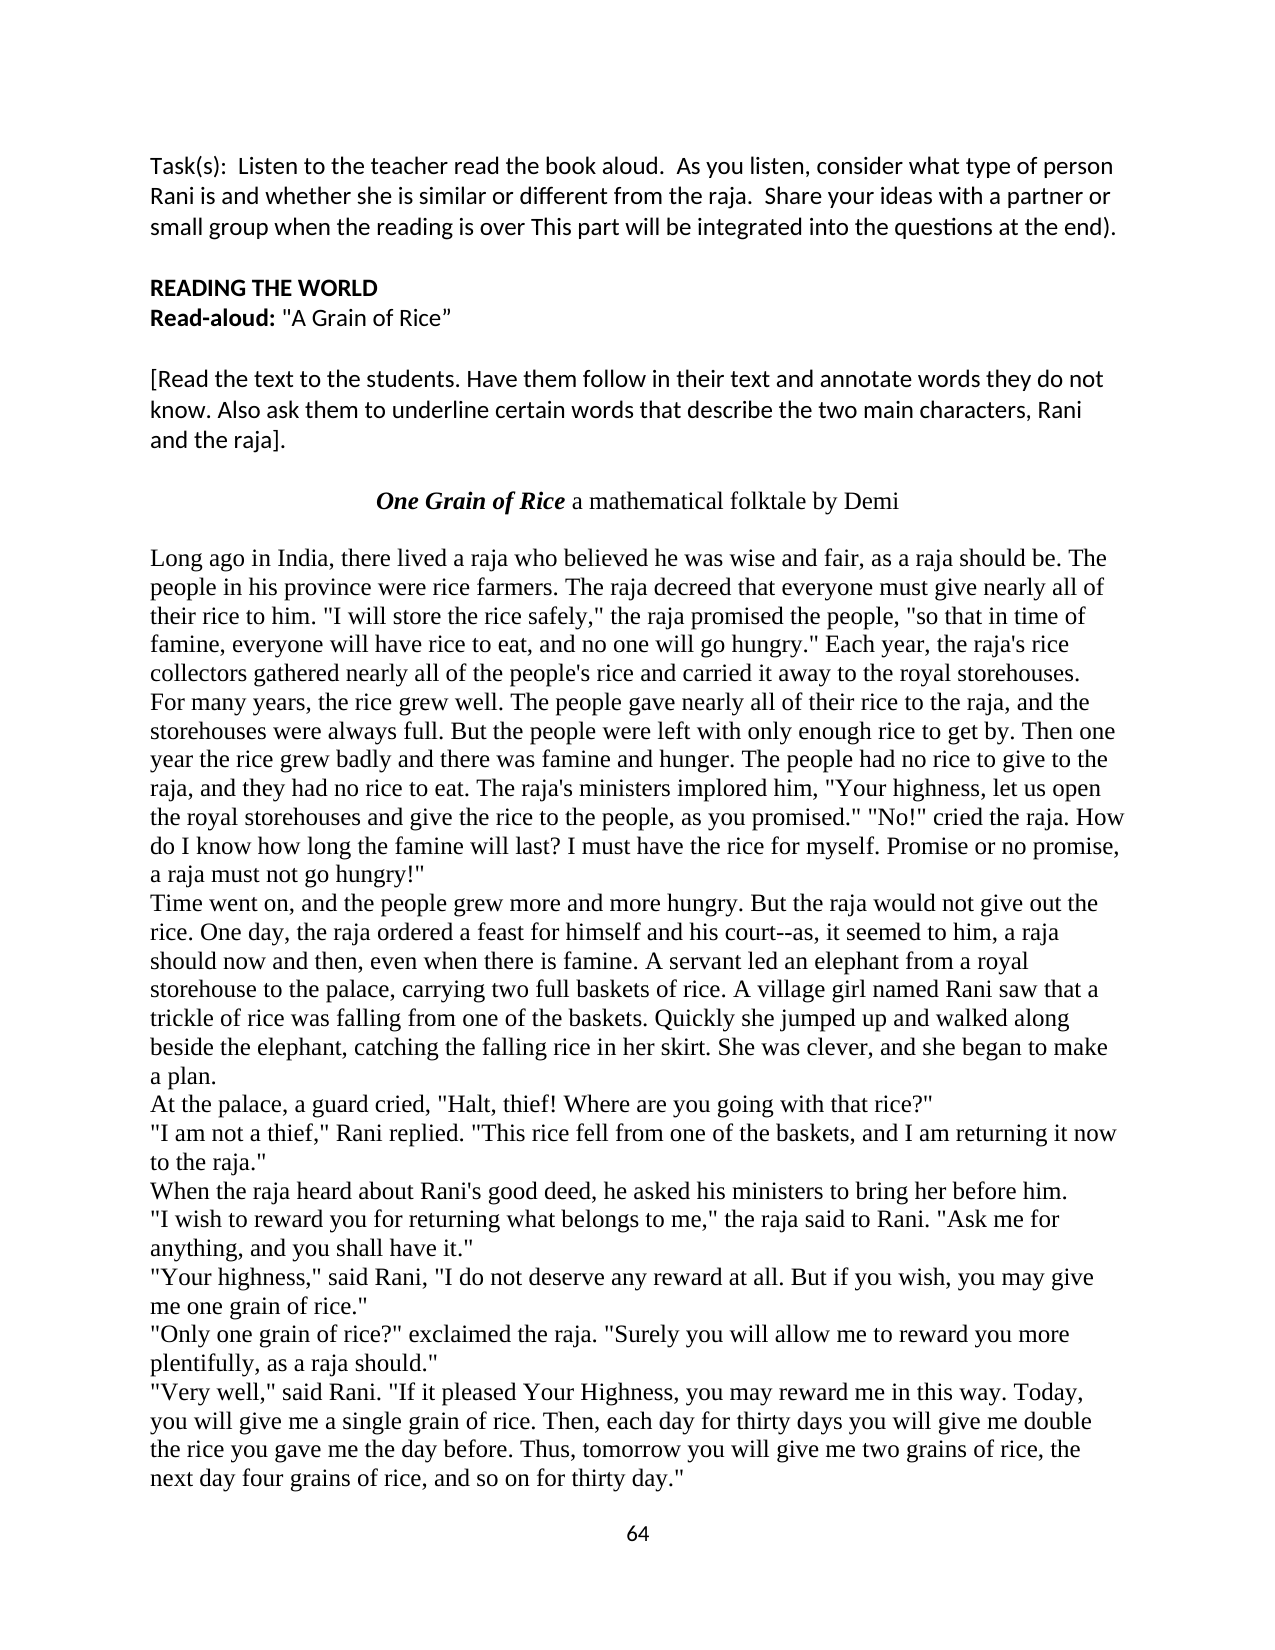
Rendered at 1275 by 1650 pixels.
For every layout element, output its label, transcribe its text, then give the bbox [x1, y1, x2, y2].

text Time went on, and the people grew more and more hungry. But the raja would not give out the rice. One day, the raja ordered a feast for himself and his court--as, it seemed to him, a raja should now and then, even when there is famine. A servant led an elephant from a royal storehouse to the palace, carrying two full baskets of rice. A village girl named Rani saw that a trickle of rice was falling from one of the baskets. Quickly she jumped up and walked along beside the elephant, catching the falling rice in her skirt. She was clever, and she began to make a plan. [150, 888, 1125, 1089]
text [Read the text to the students. Have them follow in their text and annotate words they do not know. Also ask them to underline certain words that describe the two main characters, Rani and the raja]. [150, 364, 1125, 455]
text For many years, the rice grew well. The people gave nearly all of their rice to the raja, and the storehouses were always full. But the people were left with only enough rice to get by. Then one year the rice grew badly and there was famine and hunger. The people had no rice to give to the raja, and they had no rice to eat. The raja's ministers implored him, "Your highness, let us open the royal storehouses and give the rice to the people, as you promised." "No!" cried the raja. How do I know how long the famine will last? I must have the rice for myself. Promise or no promise, a raja must not go hungry!" [150, 687, 1125, 888]
text READING THE WORLD [150, 272, 1125, 303]
text One Grain of Rice a mathematical folktale by Demi [150, 486, 1125, 514]
text "I am not a thief," Rani replied. "This rice fell from one of the baskets, and I am returning it now to the raja." [150, 1118, 1125, 1176]
text When the raja heard about Rani's good deed, he asked his ministers to bring her before him. [150, 1176, 1125, 1204]
text Task(s): Listen to the teacher read the book aloud. As you listen, consider what type of person Rani is and whether she is similar or different from the raja. Share your ideas with a partner or small group when the reading is over This part will be integrated into the questions at the end). [150, 150, 1125, 242]
text "Your highness," said Rani, "I do not deserve any reward at all. But if you wish, you may give me one grain of rice." [150, 1262, 1125, 1319]
text At the palace, a guard cried, "Halt, thief! Where are you going with that rice?" [150, 1089, 1125, 1118]
text "Very well," said Rani. "If it pleased Your Highness, you may reward me in this way. Today, you will give me a single grain of rice. Then, each day for thirty days you will give me double the rice you gave me the day before. Thus, tomorrow you will give me two grains of rice, the next day four grains of rice, and so on for thirty day." [150, 1377, 1125, 1492]
text Long ago in India, there lived a raja who believed he was wise and fair, as a raja should be. The people in his province were rice farmers. The raja decreed that everyone must give nearly all of their rice to him. "I will store the rice safely," the raja promised the people, "so that in time of famine, everyone will have rice to eat, and no one will go hungry." Each year, the raja's rice collectors gathered nearly all of the people's rice and carried it away to the royal storehouses. [150, 543, 1125, 687]
text "Only one grain of rice?" exclaimed the raja. "Surely you will allow me to reward you more plentifully, as a raja should." [150, 1319, 1125, 1377]
text Read-aloud: "A Grain of Rice” [150, 303, 1125, 333]
text "I wish to reward you for returning what belongs to me," the raja said to Rani. "Ask me for anything, and you shall have it." [150, 1204, 1125, 1262]
